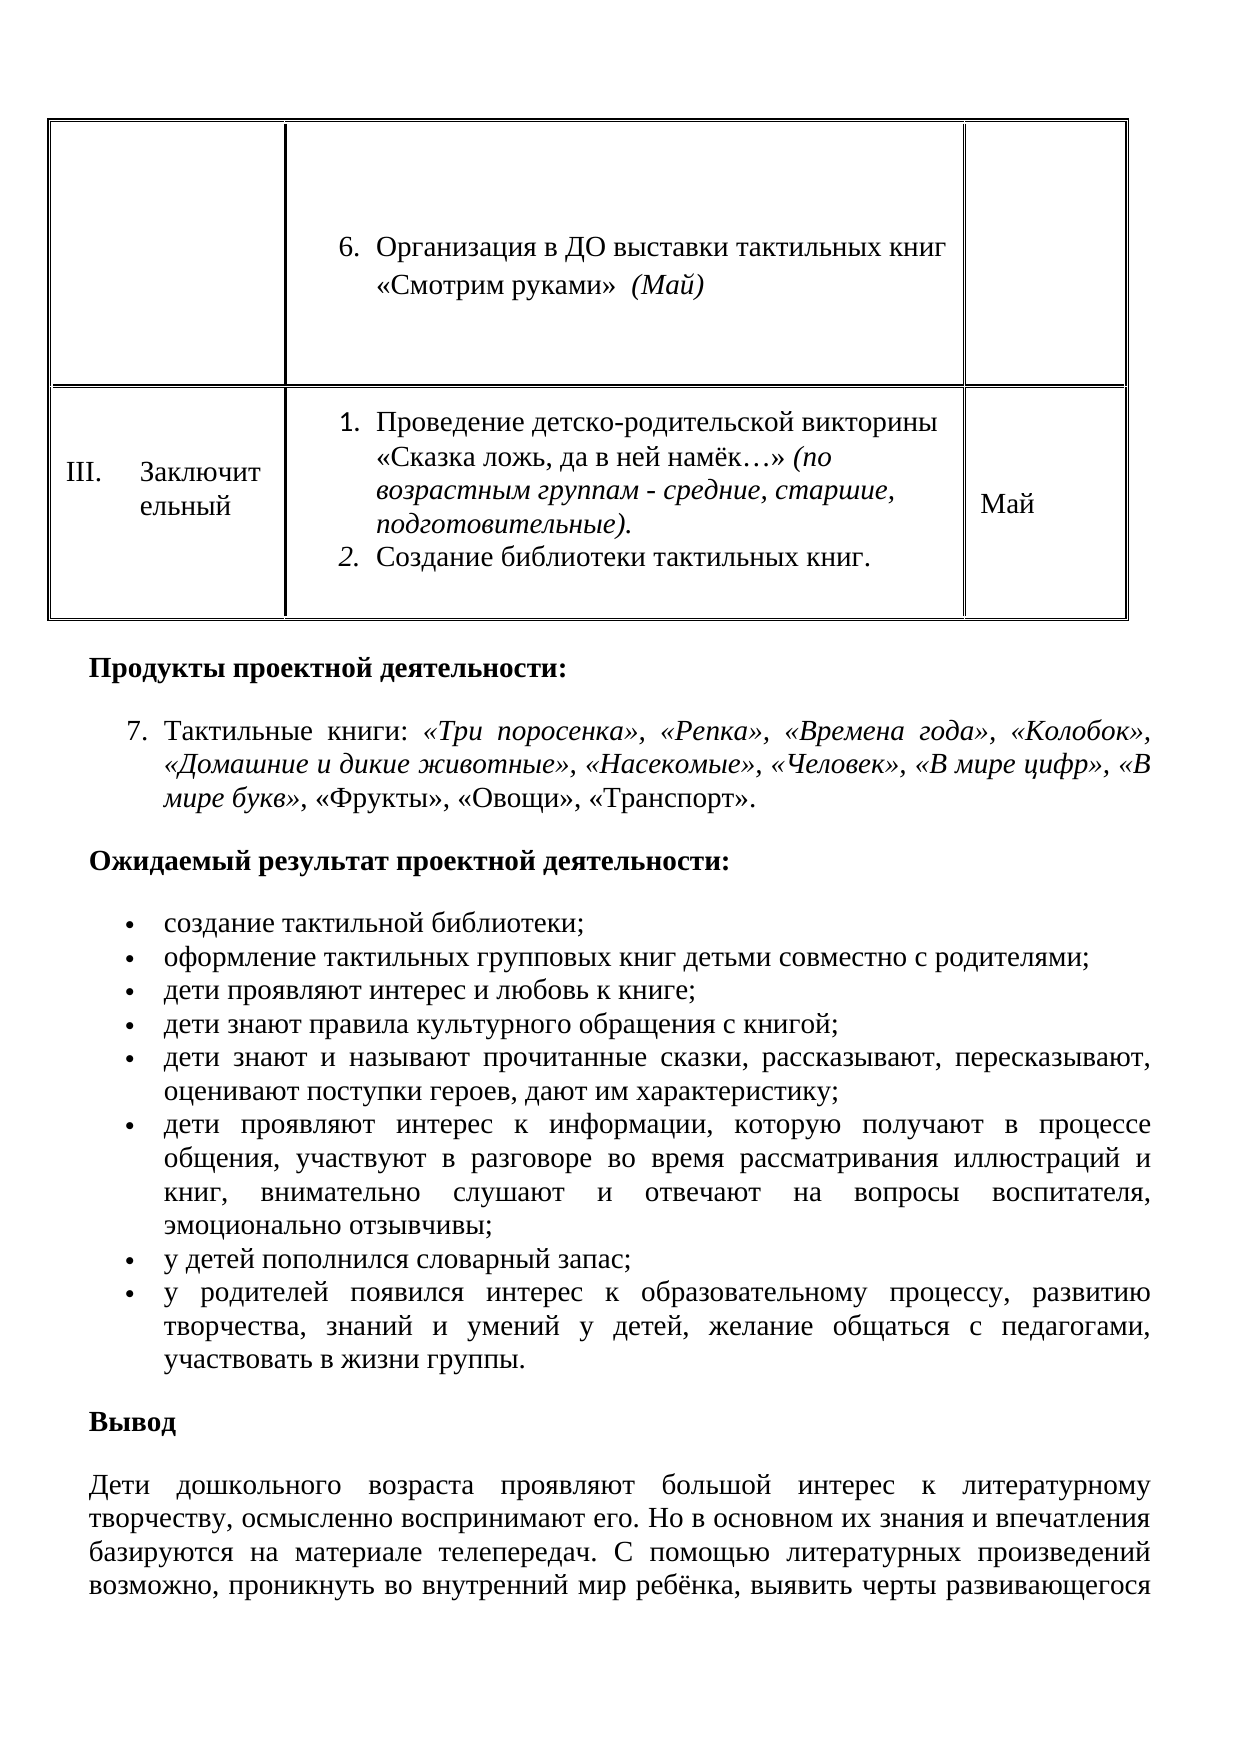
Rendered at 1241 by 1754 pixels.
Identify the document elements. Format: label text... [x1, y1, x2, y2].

list создание тактильной библиотеки; [126, 905, 1152, 939]
list дети знают правила культурного обращения с книгой; [126, 1006, 1152, 1039]
list у детей пополнился словарный запас; [126, 1241, 1152, 1274]
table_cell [285, 122, 964, 384]
list Тактильные книги: «Три поросенка», «Репка», «Времена года», «Колобок», «Домашние и дикие животные», «Насекомые», «Человек», «В мире цифр», «В мире букв», «Фрукты», «Овощи», «Транспорт». [126, 713, 1152, 813]
list у родителей появился интерес к образовательному процессу, развитию творчества, знаний и умений у детей, желание общаться с педагогами, участвовать в жизни группы. [126, 1274, 1152, 1375]
text Ожидаемый результат проектной деятельности: [89, 843, 1152, 876]
table_cell Проведение детско-родительской викторины «Сказка ложь, да в ней намёк…» (по возрастным группам - средние, старшие, подготовительные). Создание библиотеки тактильных книг. [285, 388, 964, 618]
list дети проявляют интерес и любовь к книге; [126, 972, 1152, 1006]
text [89, 1467, 1152, 1601]
list оформление тактильных групповых книг детьми совместно с родителями; [126, 939, 1152, 972]
list дети знают и называют прочитанные сказки, рассказывают, пересказывают, оценивают поступки героев, дают им характеристику; [126, 1039, 1152, 1107]
list дети проявляют интерес к информации, которую получают в процессе общения, участвуют в разговоре во время рассматривания иллюстраций и книг, внимательно слушают и отвечают на вопросы воспитателя, эмоционально отзывчивы; [126, 1107, 1152, 1241]
table_cell Октябрь-май [965, 122, 1125, 384]
table_cell Май [965, 384, 1126, 618]
table_cell Практический [51, 120, 285, 384]
text Вывод [89, 1404, 1152, 1438]
text Продукты проектной деятельности: [89, 650, 1152, 684]
table_cell Заключительный [51, 384, 285, 618]
